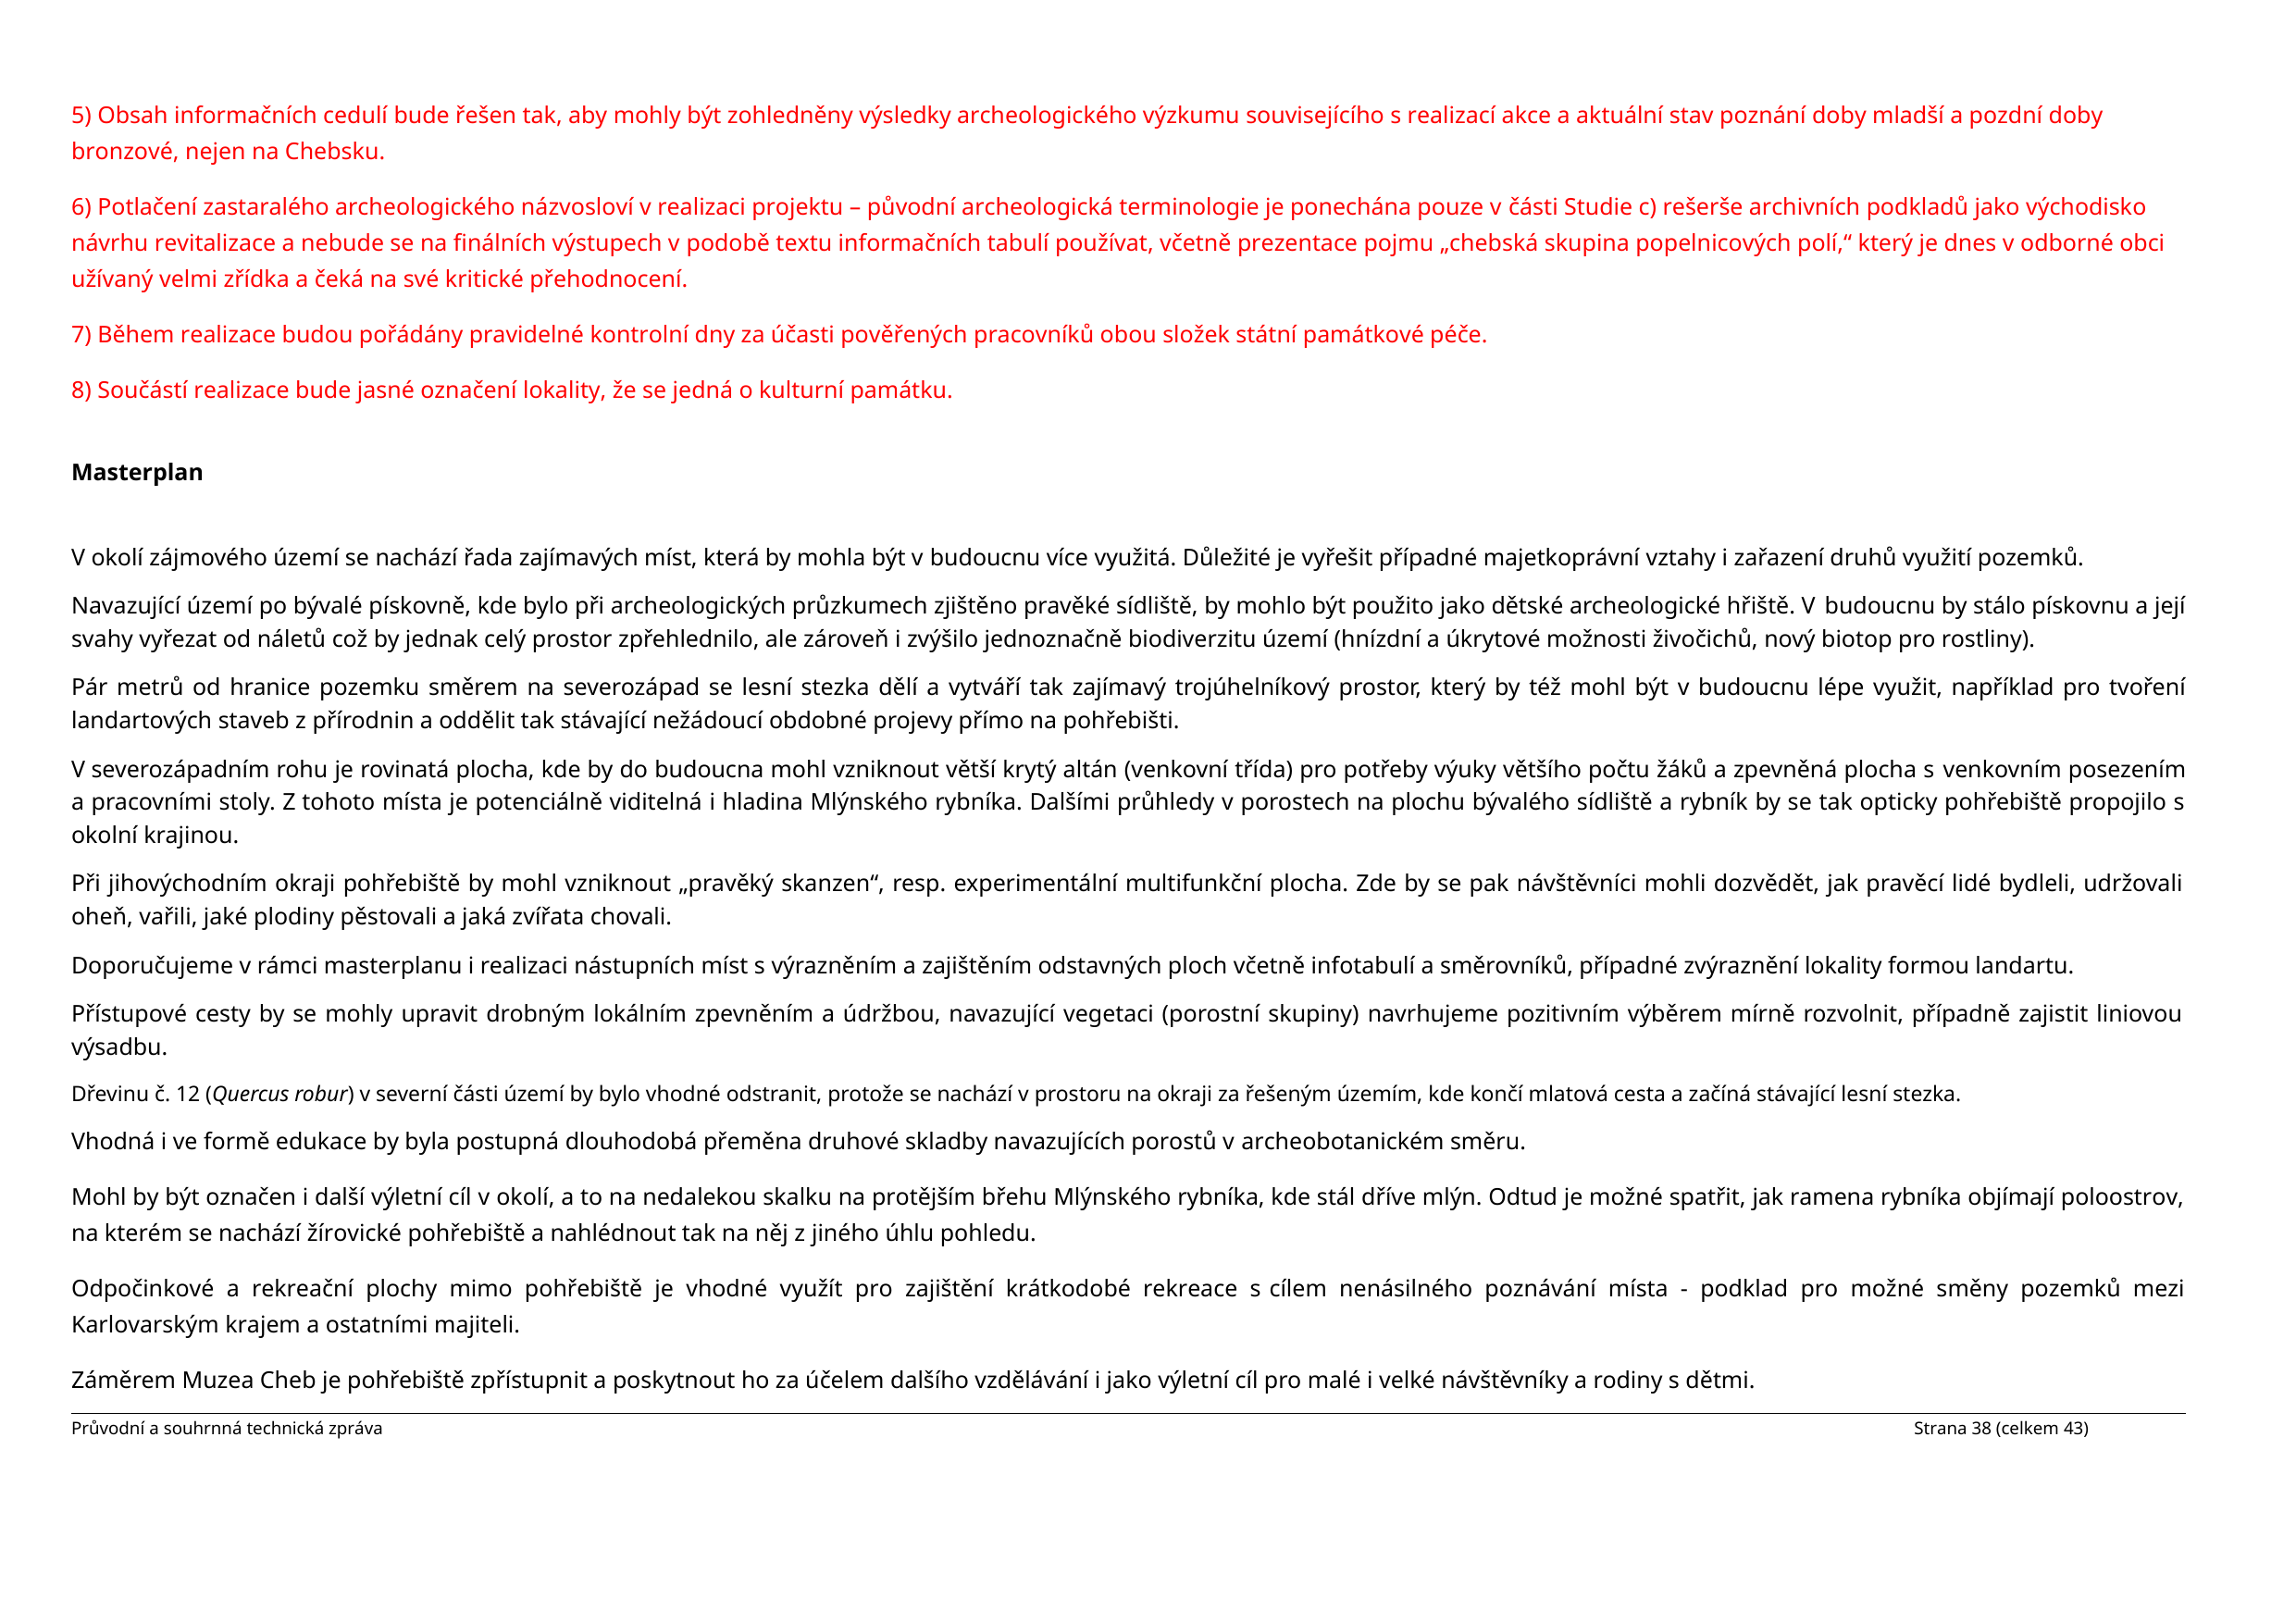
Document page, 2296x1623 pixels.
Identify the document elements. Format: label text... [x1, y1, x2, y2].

text Pár metrů od hranice pozemku směrem na severozápad se lesní stezka dělí a vytváří tak zajímavý trojúhelníkový prostor, který by též mohl být v budoucnu lépe využit, například pro tvoření landartových staveb z přírodnin a oddělit tak stávající nežádoucí obdobné projevy přímo na pohřebišti. [71, 671, 2186, 736]
text Záměrem Muzea Cheb je pohřebiště zpřístupnit a poskytnout ho za účelem dalšího vzdělávání i jako výletní cíl pro malé i velké návštěvníky a rodiny s dětmi. [71, 1363, 2186, 1395]
text 5) Obsah informačních cedulí bude řešen tak, aby mohly být zohledněny výsledky archeologického výzkumu souvisejícího s realizací akce a aktuální stav poznání doby mladší a pozdní doby bronzové, nejen na Chebsku. [71, 98, 2186, 166]
text Odpočinkové a rekreační plochy mimo pohřebiště je vhodné využít pro zajištění krátkodobé rekreace s cílem nenásilného poznávání místa - podklad pro možné směny pozemků mezi Karlovarským krajem a ostatními majiteli. [71, 1271, 2186, 1340]
text Doporučujeme v rámci masterplanu i realizaci nástupních míst s výrazněním a zajištěním odstavných ploch včetně infotabulí a směrovníků, případné zvýraznění lokality formou landartu. [71, 948, 2186, 980]
text V okolí zájmového území se nachází řada zajímavých míst, která by mohla být v budoucnu více využitá. Důležité je vyřešit případné majetkoprávní vztahy i zařazení druhů využití pozemků. [71, 540, 2186, 573]
text Při jihovýchodním okraji pohřebiště by mohl vzniknout „pravěký skanzen“, resp. experimentální multifunkční plocha. Zde by se pak návštěvníci mohli dozvědět, jak pravěcí lidé bydleli, udržovali oheň, vařili, jaké plodiny pěstovali a jaká zvířata chovali. [71, 867, 2186, 932]
text 8) Součástí realizace bude jasné označení lokality, že se jedná o kulturní památku. [71, 374, 2186, 405]
text 7) Během realizace budou pořádány pravidelné kontrolní dny za účasti pověřených pracovníků obou složek státní památkové péče. [71, 318, 2186, 350]
subtitle Masterplan [71, 456, 2186, 488]
text Vhodná i ve formě edukace by byla postupná dlouhodobá přeměna druhové skladby navazujících porostů v archeobotanickém směru. [71, 1124, 2186, 1156]
text Přístupové cesty by se mohly upravit drobným lokálním zpevněním a údržbou, navazující vegetaci (porostní skupiny) navrhujeme pozitivním výběrem mírně rozvolnit, případně zajistit liniovou výsadbu. [71, 997, 2186, 1061]
text 6) Potlačení zastaralého archeologického názvosloví v realizaci projektu – původní archeologická terminologie je ponechána pouze v části Studie c) rešerše archivních podkladů jako východisko návrhu revitalizace a nebude se na finálních výstupech v podobě textu informačních tabulí používat, včetně prezentace pojmu „chebská skupina popelnicových polí,“ který je dnes v odborné obci užívaný velmi zřídka a čeká na své kritické přehodnocení. [71, 191, 2186, 294]
text V severozápadním rohu je rovinatá plocha, kde by do budoucna mohl vzniknout větší krytý altán (venkovní třída) pro potřeby výuky většího počtu žáků a zpevněná plocha s venkovním posezením a pracovními stoly. Z tohoto místa je potenciálně viditelná i hladina Mlýnského rybníka. Dalšími průhledy v porostech na plochu bývalého sídliště a rybník by se tak opticky pohřebiště propojilo s okolní krajinou. [71, 752, 2186, 850]
text Navazující území po bývalé pískovně, kde bylo při archeologických průzkumech zjištěno pravěké sídliště, by mohlo být použito jako dětské archeologické hřiště. V budoucnu by stálo pískovnu a její svahy vyřezat od náletů což by jednak celý prostor zpřehlednilo, ale zároveň i zvýšilo jednoznačně biodiverzitu území (hnízdní a úkrytové možnosti živočichů, nový biotop pro rostliny). [71, 589, 2186, 654]
text Mohl by být označen i další výletní cíl v okolí, a to na nedalekou skalku na protějším břehu Mlýnského rybníka, kde stál dříve mlýn. Odtud je možné spatřit, jak ramena rybníka objímají poloostrov, na kterém se nachází žírovické pohřebiště a nahlédnout tak na něj z jiného úhlu pohledu. [71, 1180, 2186, 1247]
text Dřevinu č. 12 (Quercus robur) v severní části území by bylo vhodné odstranit, protože se nachází v prostoru na okraji za řešeným územím, kde končí mlatová cesta a začíná stávající lesní stezka. [71, 1079, 2186, 1108]
